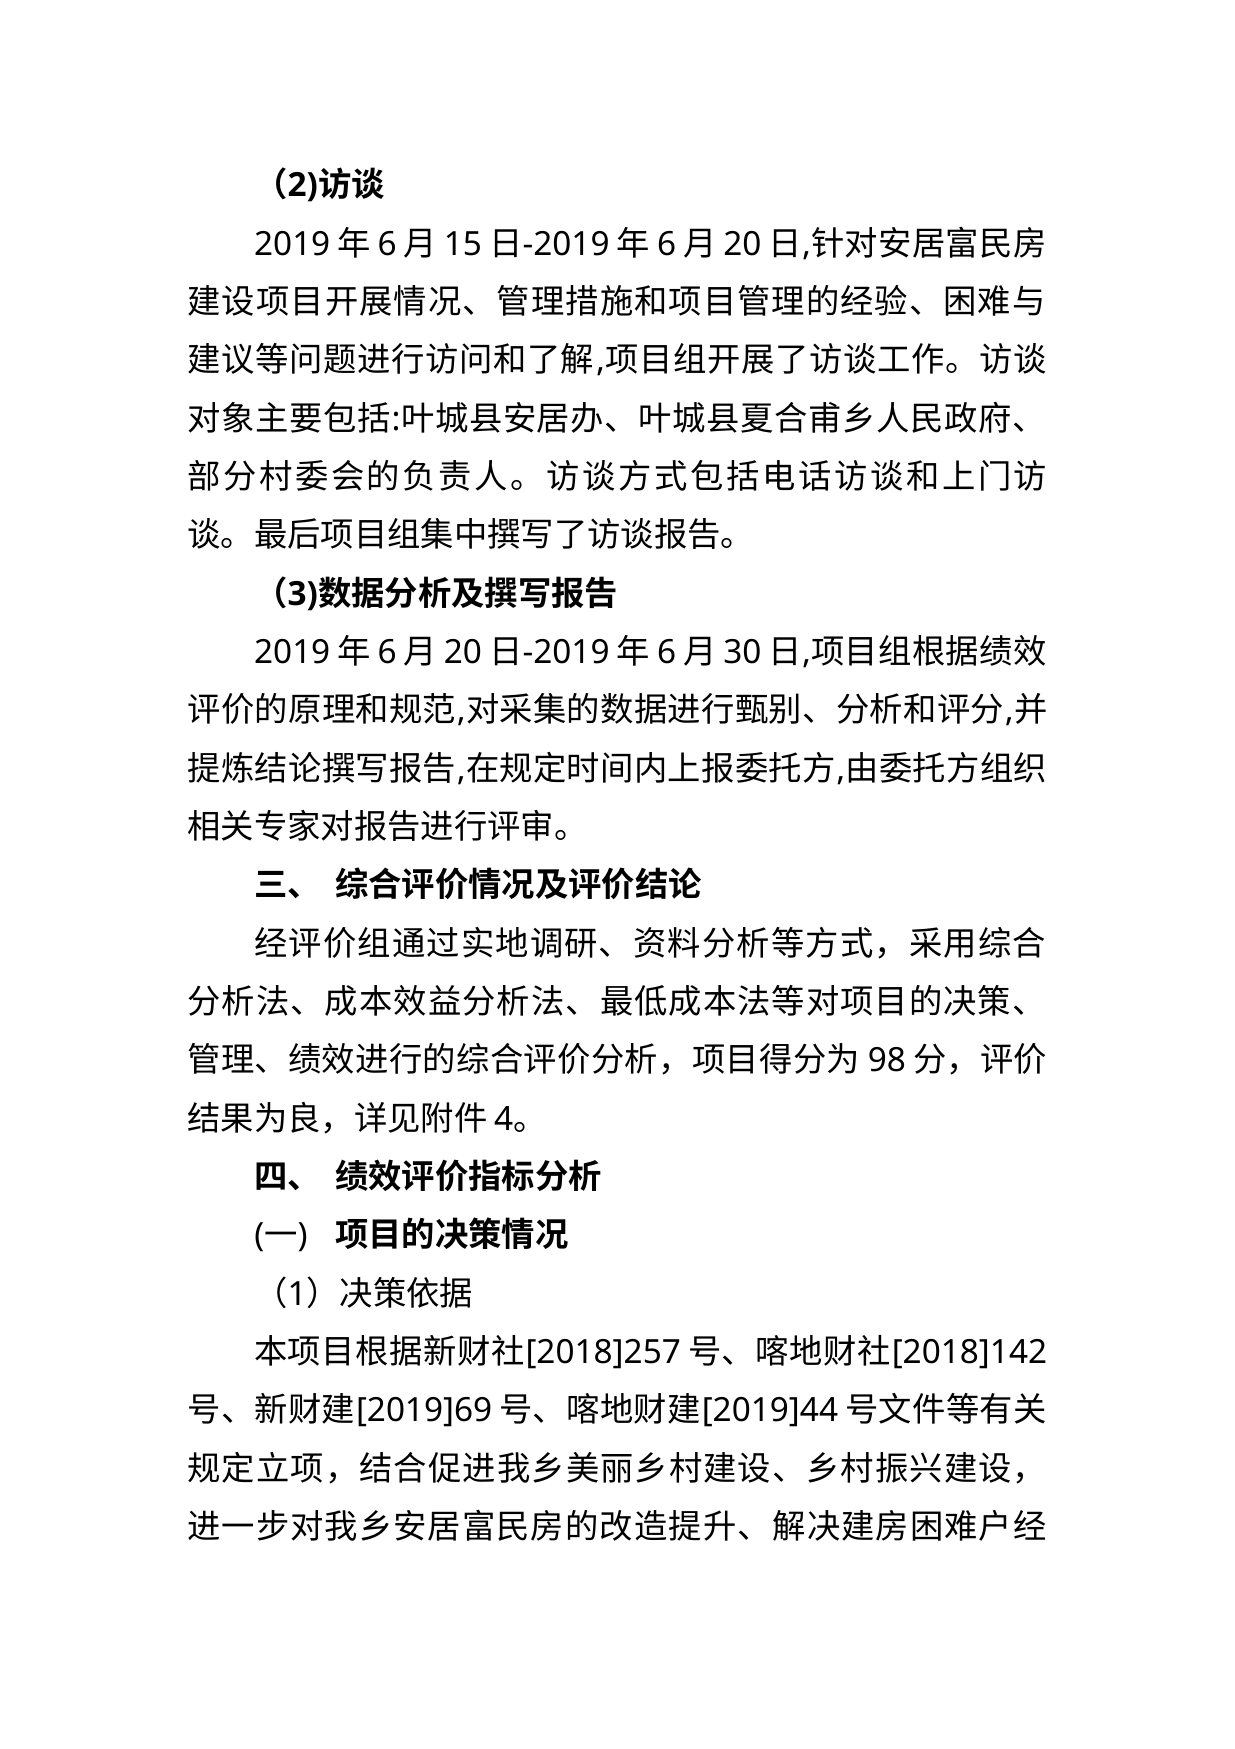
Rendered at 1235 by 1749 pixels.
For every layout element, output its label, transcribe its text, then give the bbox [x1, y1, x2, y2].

list 2019年6月20日-2019年6月30日,项目组根据绩效评价的原理和规范,对采集的数据进行甄别、分析和评分,并提炼结论撰写报告,在规定时间内上报委托方,由委托方组织相关专家对报告进行评审。 [187, 617, 1047, 850]
text 经评价组通过实地调研、资料分析等方式，采用综合分析法、成本效益分析法、最低成本法等对项目的决策、管理、绩效进行的综合评价分析，项目得分为98分，评价结果为良，详见附件4。 [187, 908, 1047, 1142]
list 绩效评价指标分析 [187, 1142, 1047, 1200]
list 项目的决策情况 [187, 1200, 1047, 1258]
list 综合评价情况及评价结论 [187, 850, 1047, 908]
list 决策依据 [187, 1258, 1047, 1317]
list （2)访谈 [187, 150, 1047, 208]
list 2019年6月15日-2019年6月20日,针对安居富民房建设项目开展情况、管理措施和项目管理的经验、困难与建议等问题进行访问和了解,项目组开展了访谈工作。访谈对象主要包括:叶城县安居办、叶城县夏合甫乡人民政府、部分村委会的负责人。访谈方式包括电话访谈和上门访谈。最后项目组集中撰写了访谈报告。 [187, 208, 1047, 558]
list （3)数据分析及撰写报告 [187, 558, 1047, 617]
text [187, 1317, 1047, 1550]
